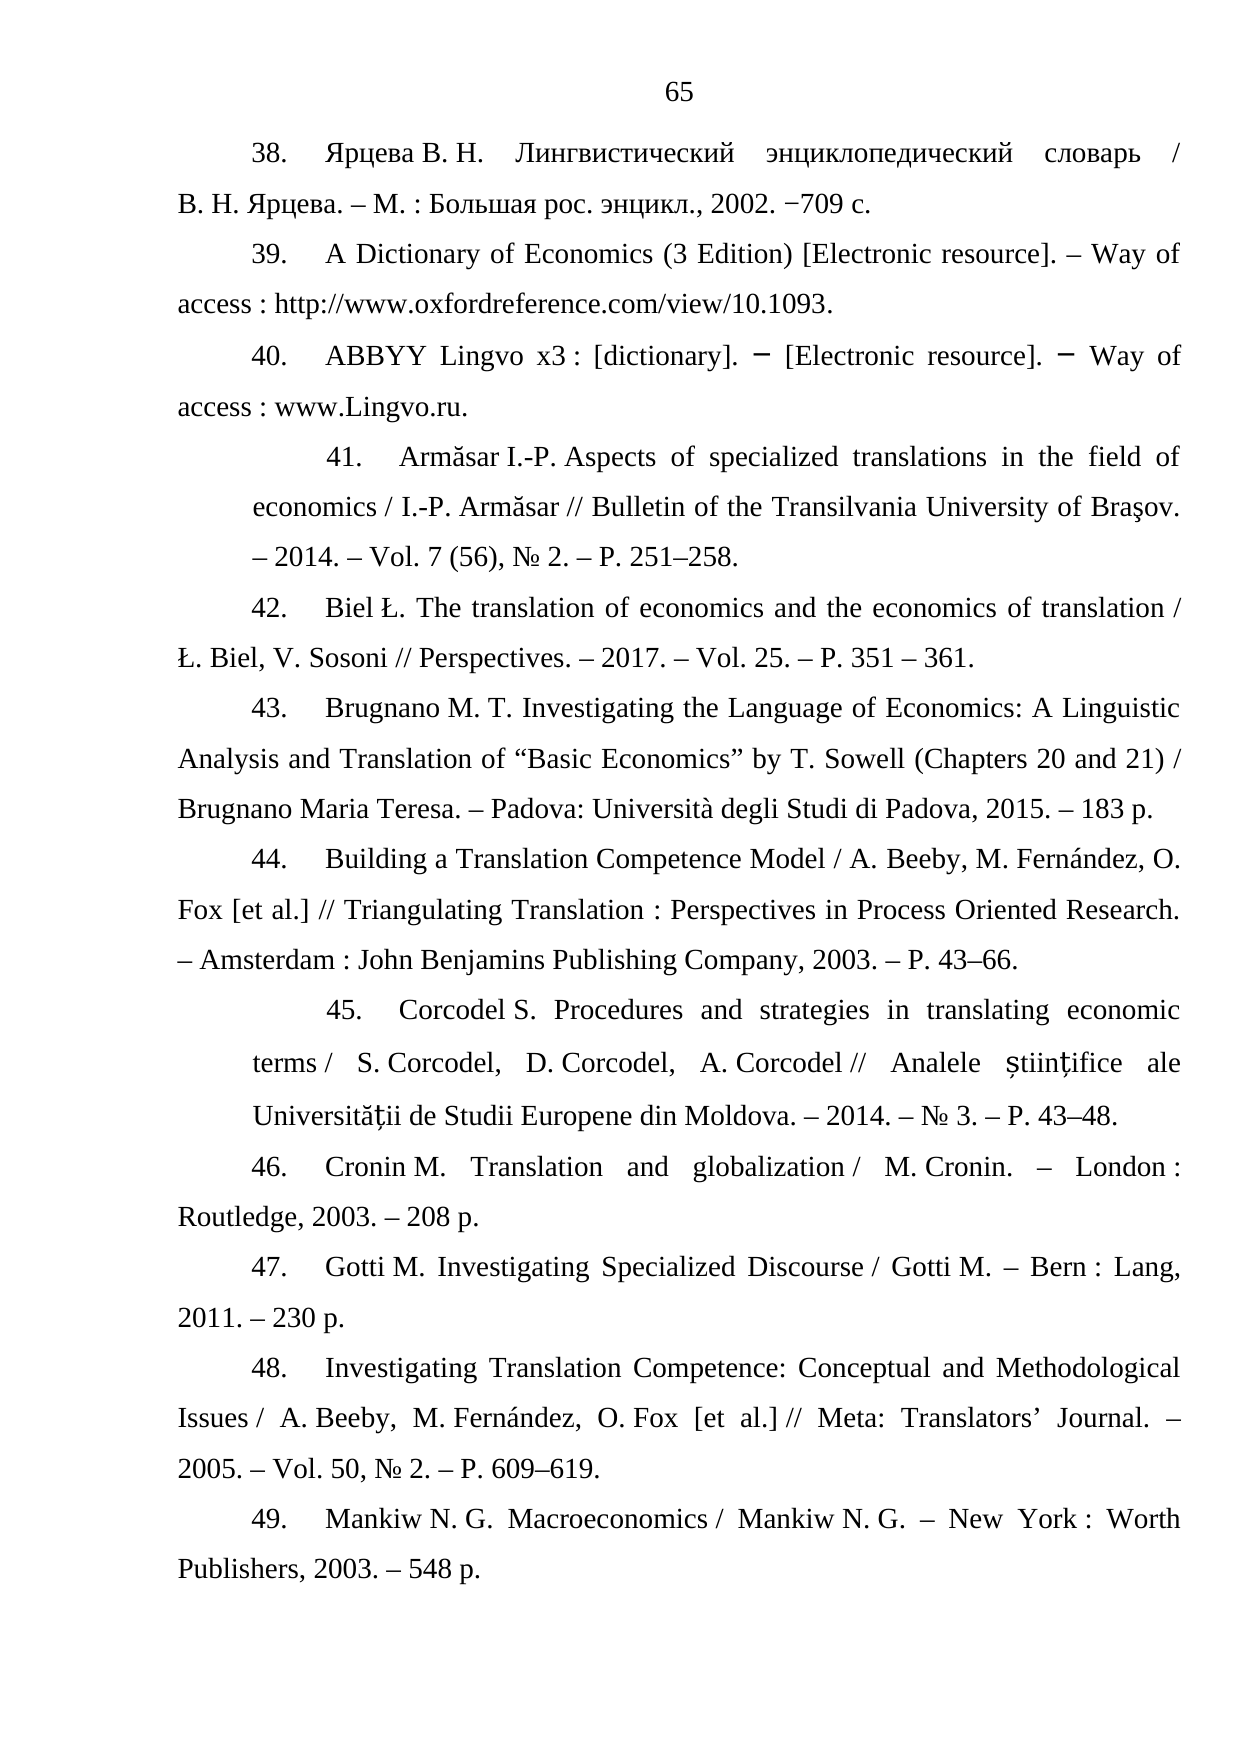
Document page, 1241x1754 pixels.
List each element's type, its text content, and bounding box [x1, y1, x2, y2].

list Building a Translation Competence Model / A. Beeby, M. Fernández, O. Fox [et al.] // Triangulating Translation : Perspectives in Process Oriented Research. – Amsterdam : John Benjamins Publishing Company, 2003. – P. 43–66. [177, 841, 1181, 976]
list Gotti M. Investigating Specialized Discourse / Gotti M. – Bern : Lang, 2011. – 230 p. [177, 1249, 1181, 1333]
list Biel Ł. The translation of economics and the economics of translation / Ł. Biel, V. Sosoni // Perspectives. – 2017. – Vol. 25. – P. 351 – 361. [177, 590, 1181, 674]
list A Dictionary of Economics (3 Edition) [Electronic resource]. – Way of access : http://www.oxfordreference.com/view/10.1093. [177, 236, 1181, 320]
list Ярцева В. Н. Лингвистический энциклопедический словарь / В. Н. Ярцева. – М. : Большая рос. энцикл., 2002. −709 с. [177, 135, 1181, 219]
list Cronin M. Translation and globalization / M. Cronin. – London : Routledge, 2003. – 208 p. [177, 1149, 1181, 1233]
list Corcodel S. Procedures and strategies in translating economic terms / S. Corcodel, D. Corcodel, A. Corcodel // Analele științifice ale Universității de Studii Europene din Moldova. – 2014. – № 3. – P. 43–48. [252, 992, 1181, 1131]
list ABBYY Lingvo x3 : [dictionary]. ‒ [Electronic resource]. ‒ Way of access : www.Lingvo.ru. [177, 337, 1181, 422]
list Armăsar I.-P. Aspects of specialized translations in the field of economics / I.-P. Armăsar // Bulletin of the Transilvania University of Braşov. – 2014. – Vol. 7 (56), № 2. – P. 251–258. [252, 439, 1181, 573]
list Brugnano M. T. Investigating the Language of Economics: A Linguistic Analysis and Translation of “Basic Economics” by T. Sowell (Chapters 20 and 21) / Brugnano Maria Teresa. – Padova: Università degli Studi di Padova, 2015. – 183 p. [177, 691, 1181, 825]
list Mankiw N. G. Macroeconomics / Mankiw N. G. – New York : Worth Publishers, 2003. – 548 p. [177, 1501, 1181, 1585]
list Investigating Translation Competence: Conceptual and Methodological Issues / A. Beeby, M. Fernández, O. Fox [et al.] // Meta: Translators’ Journal. – 2005. – Vol. 50, № 2. – P. 609–619. [177, 1350, 1181, 1484]
